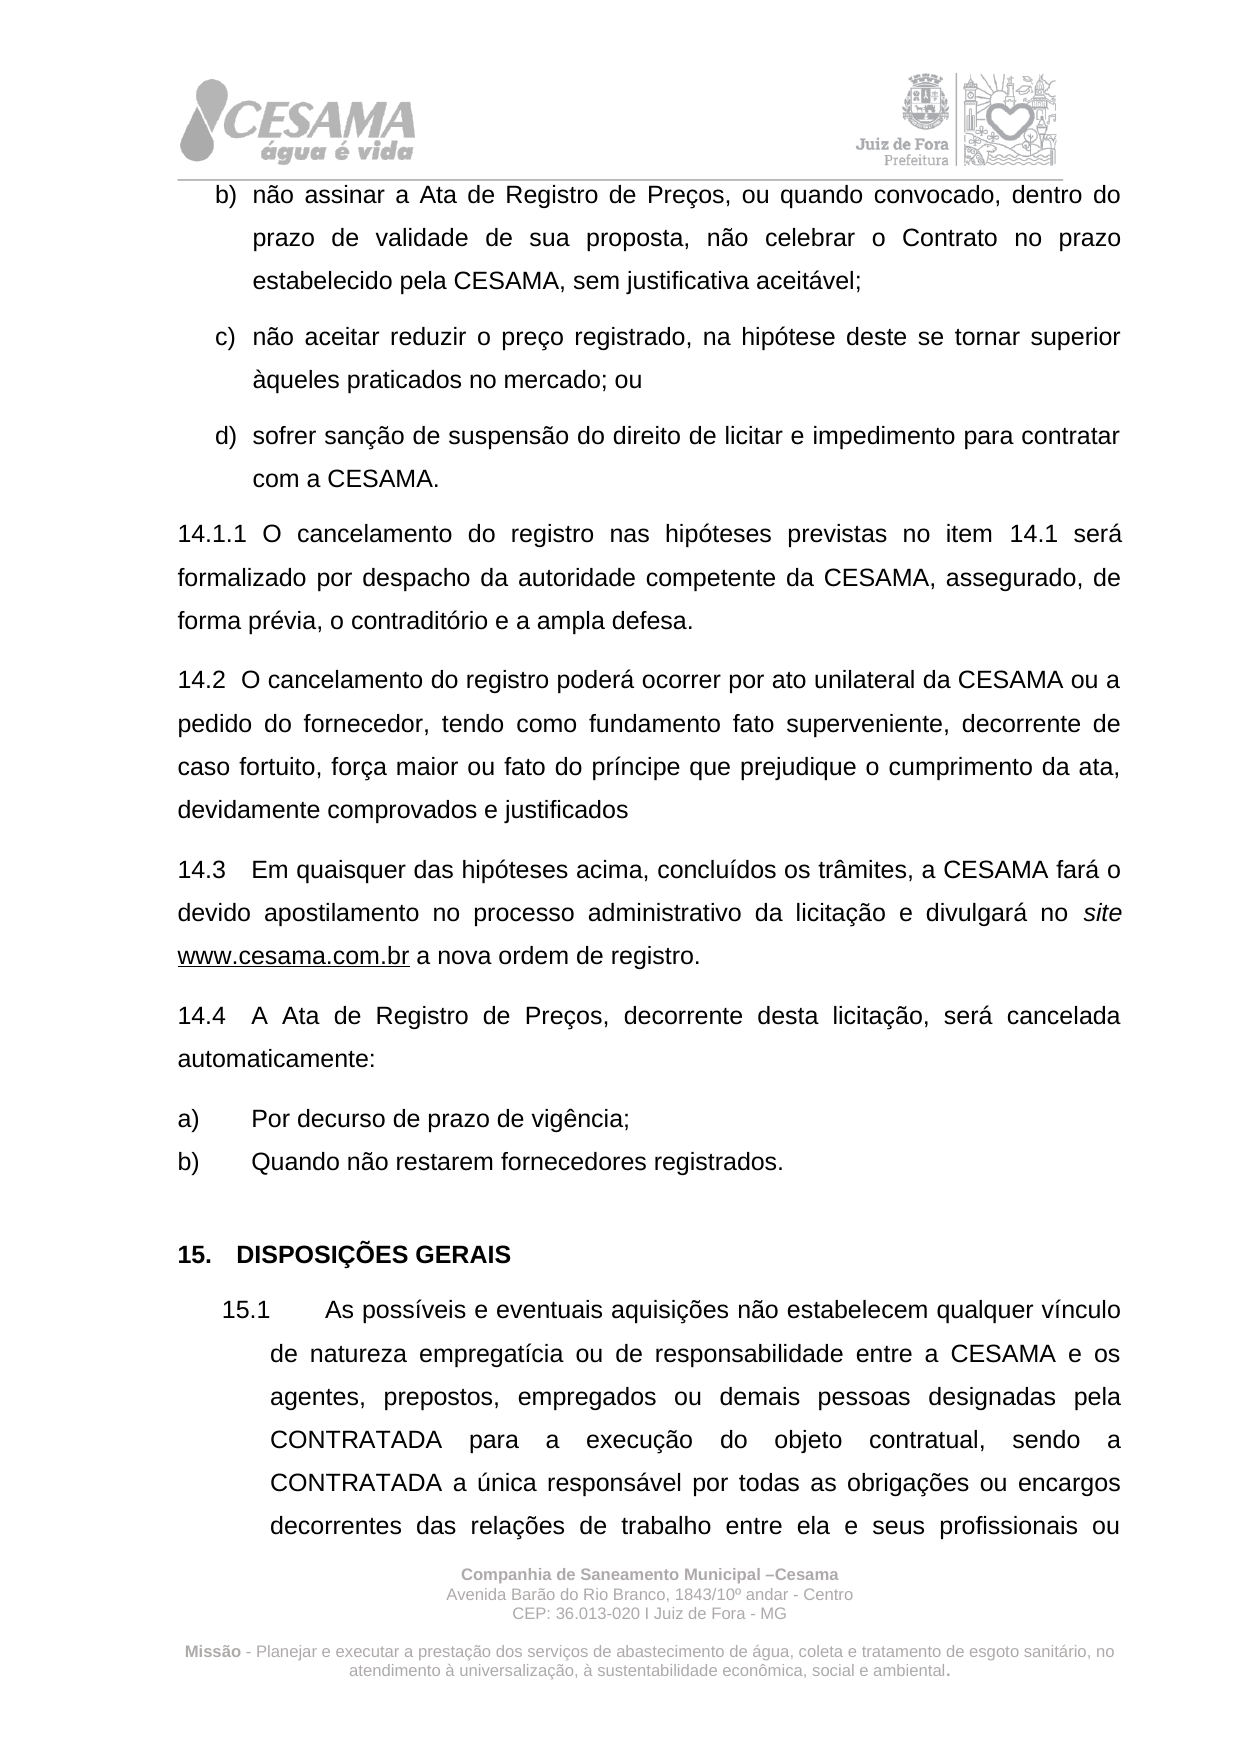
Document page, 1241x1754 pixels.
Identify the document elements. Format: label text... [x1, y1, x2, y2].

text 14.2 O cancelamento do registro poderá ocorrer por ato unilateral da CESAMA ou a pedido do fornecedor, tendo como fundamento fato superveniente, decorrente de caso fortuito, força maior ou fato do príncipe que prejudique o cumprimento da ata, devidamente comprovados e justificados [177, 666, 1122, 824]
text b) Quando não restarem fornecedores registrados. [177, 1147, 1122, 1176]
list DISPOSIÇÕES GERAIS [177, 1240, 1122, 1269]
picture [177, 73, 1064, 181]
text a) Por decurso de prazo de vigência; [177, 1104, 1122, 1132]
list sofrer sanção de suspensão do direito de licitar e impedimento para contratar com a CESAMA. [215, 421, 1122, 493]
list não aceitar reduzir o preço registrado, na hipótese deste se tornar superior àqueles praticados no mercado; ou [215, 322, 1122, 394]
text 14.1.1 O cancelamento do registro nas hipóteses previstas no item 14.1 será formalizado por despacho da autoridade competente da CESAMA, assegurado, de forma prévia, o contraditório e a ampla defesa. [177, 519, 1122, 634]
text 14.3 Em quaisquer das hipóteses acima, concluídos os trâmites, a CESAMA fará o devido apostilamento no processo administrativo da licitação e divulgará no site www.cesama.com.br a nova ordem de registro. [177, 855, 1122, 970]
list não assinar a Ata de Registro de Preços, ou quando convocado, dentro do prazo de validade de sua proposta, não celebrar o Contrato no prazo estabelecido pela CESAMA, sem justificativa aceitável; [215, 180, 1122, 295]
text 14.4 A Ata de Registro de Preços, decorrente desta licitação, será cancelada automaticamente: [177, 1001, 1122, 1073]
